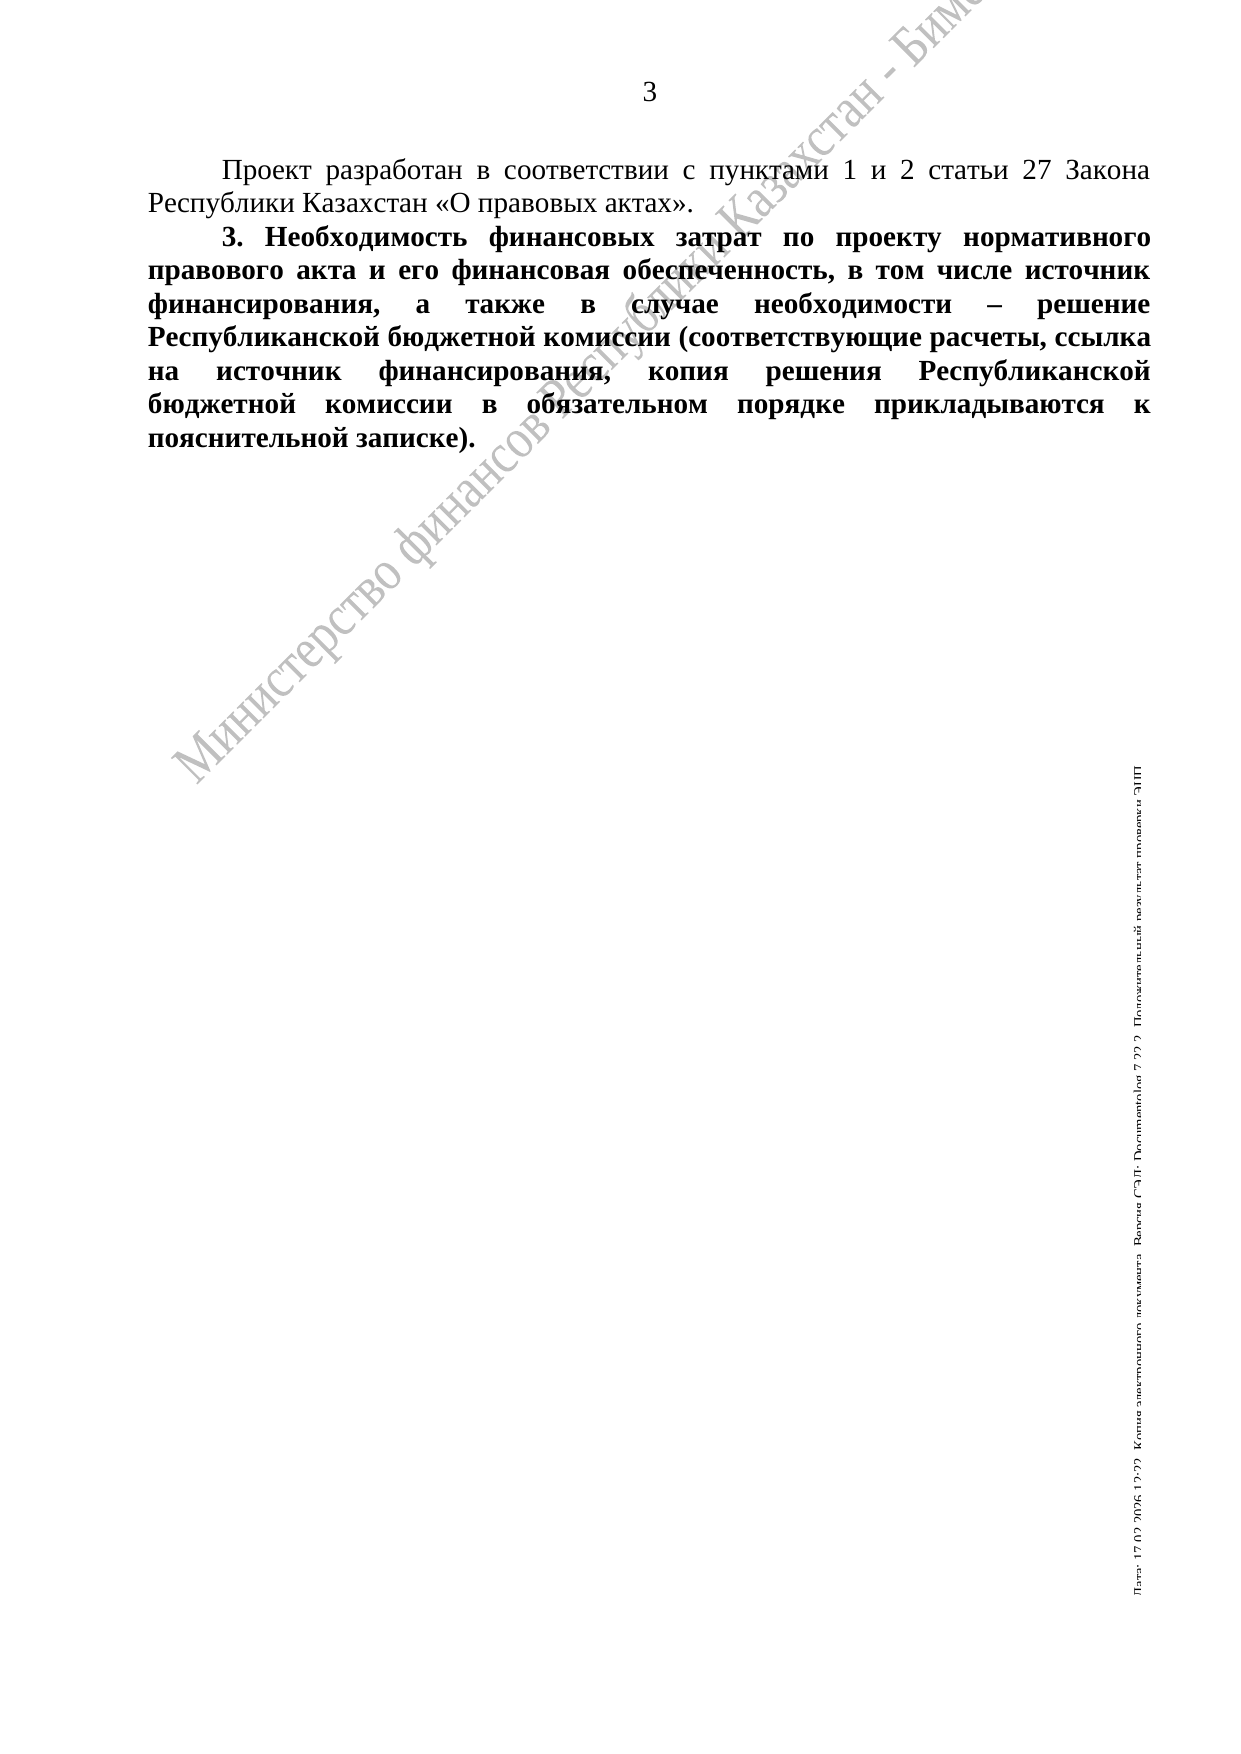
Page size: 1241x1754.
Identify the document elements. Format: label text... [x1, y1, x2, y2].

text 3. Необходимость финансовых затрат по проекту нормативного правового акта и его финансовая обеспеченность, в том числе источник финансирования, а также в случае необходимости – решение Республиканской бюджетной комиссии (соответствующие расчеты, ссылка на источник финансирования, копия решения Республиканской бюджетной комиссии в обязательном порядке прикладываются к пояснительной записке). [148, 219, 1152, 454]
text Проект разработан в соответствии с пунктами 1 и 2 статьи 27 Закона Республики Казахстан «О правовых актах». [148, 152, 1152, 219]
